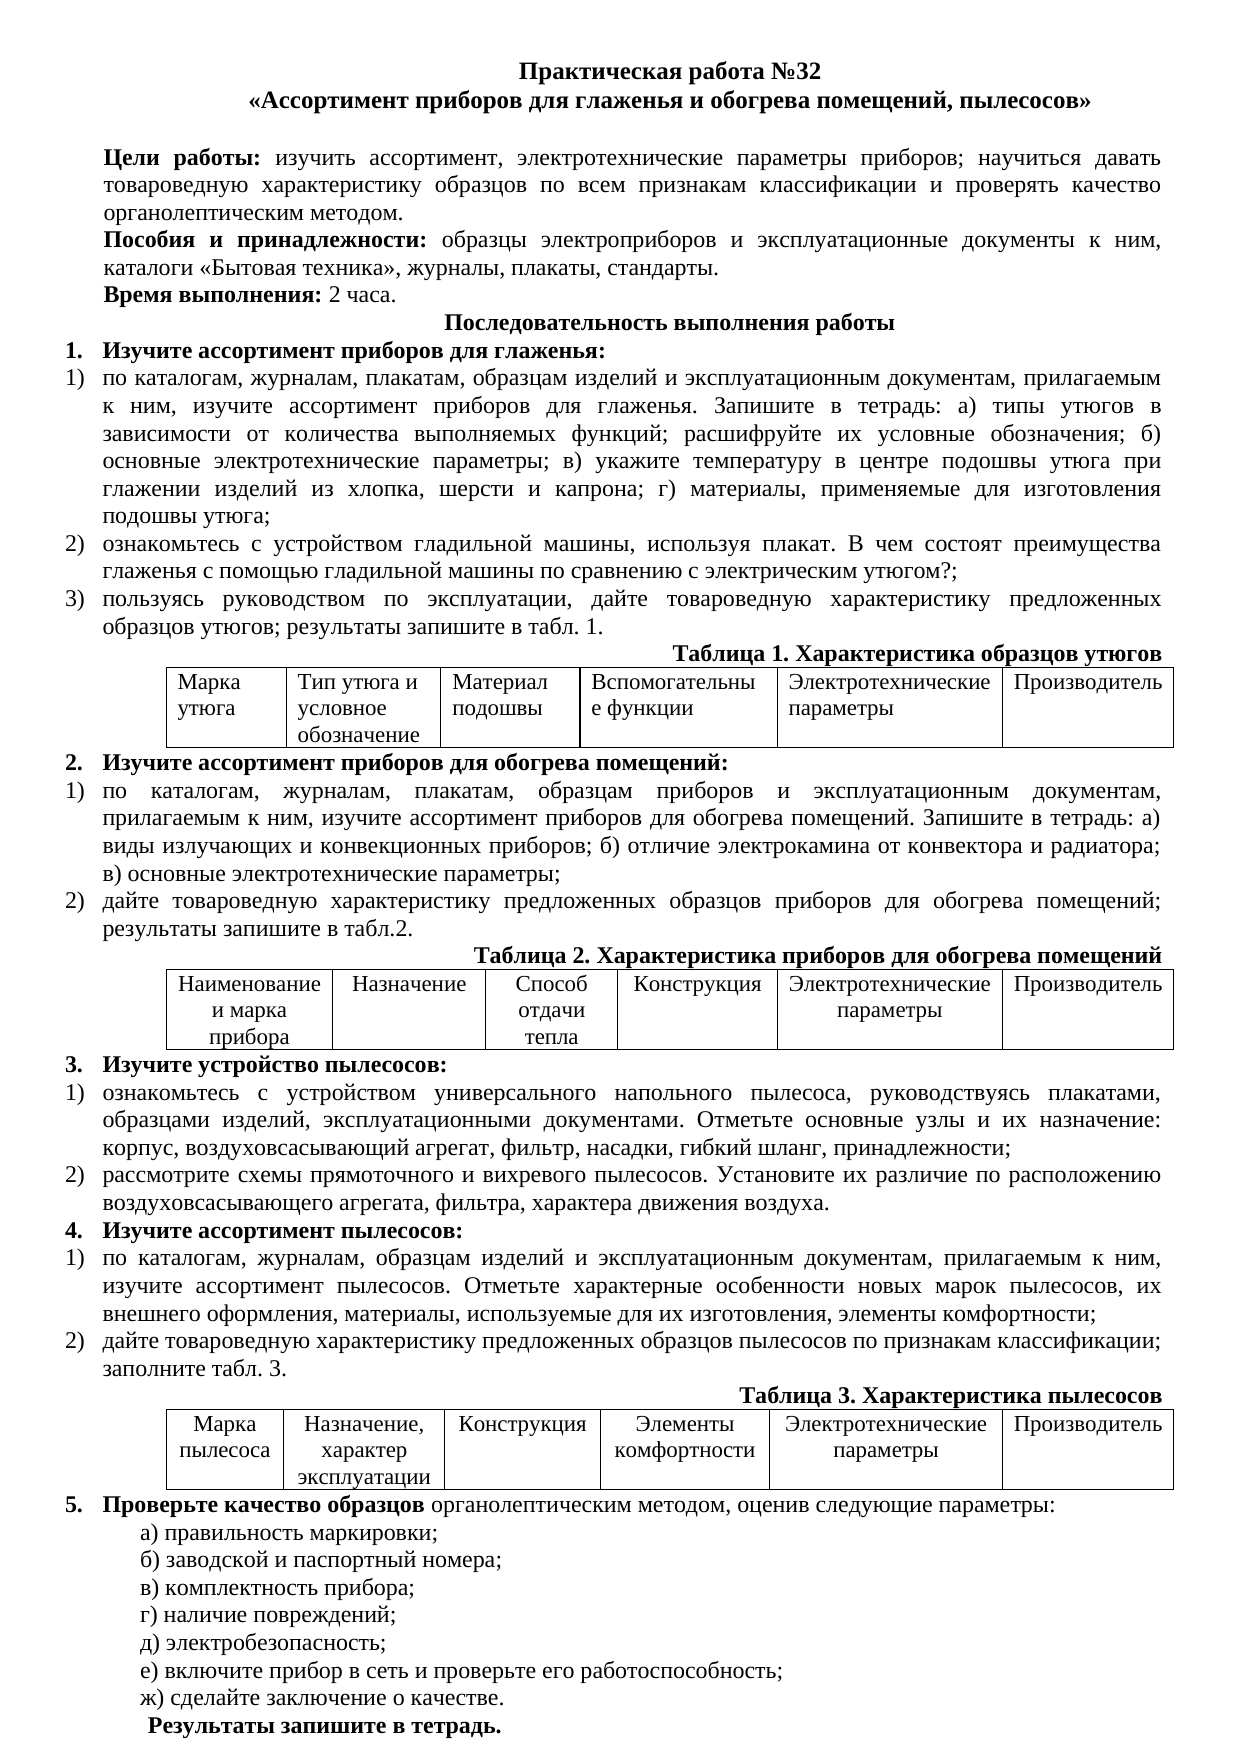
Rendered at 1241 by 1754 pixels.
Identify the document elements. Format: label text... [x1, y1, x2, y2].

table_header Назначение, характер эксплуатации [284, 1410, 444, 1489]
table_header Вспомогательные функции [581, 668, 777, 747]
list Изучите ассортимент приборов для обогрева помещений: [65, 748, 1162, 776]
text Практическая работа №32 [177, 56, 1162, 85]
text ж) сделайте заключение о качестве. [140, 1683, 1162, 1711]
table_header Марка пылесоса [167, 1410, 283, 1489]
table_header Назначение [333, 970, 485, 1049]
table_header Конструкция [445, 1410, 600, 1489]
text Последовательность выполнения работы [177, 308, 1162, 336]
list ознакомьтесь с устройством универсального напольного пылесоса, руководствуясь плакатами, образцами изделий, эксплуатационными документами. Отметьте основные узлы и их назначение: корпус, воздуховсасывающий агрегат, фильтр, насадки, гибкий шланг, принадлежности; [65, 1078, 1162, 1161]
table_header Производитель [1003, 1410, 1173, 1489]
text д) электробезопасность; [140, 1628, 1162, 1656]
text в) комплектность прибора; [140, 1573, 1162, 1601]
text Таблица 1. Характеристика образцов утюгов [140, 639, 1162, 667]
text «Ассортимент приборов для глаженья и обогрева помещений, пылесосов» [177, 85, 1162, 114]
table_header Марка утюга [167, 668, 286, 747]
list по каталогам, журналам, плакатам, образцам приборов и эксплуатационным документам, прилагаемым к ним, изучите ассортимент приборов для обогрева помещений. Запишите в тетрадь: а) виды излучающих и конвекционных приборов; б) отличие электрокамина от конвектора и радиатора; в) основные электротехнические параметры; [65, 776, 1162, 886]
table_header Способ отдачи тепла [486, 970, 617, 1049]
list рассмотрите схемы прямоточного и вихревого пылесосов. Установите их различие по расположению воздуховсасывающего агрегата, фильтра, характера движения воздуха. [65, 1161, 1162, 1216]
text б) заводской и паспортный номера; [140, 1545, 1162, 1573]
table_header Конструкция [618, 970, 777, 1049]
text Таблица 2. Характеристика приборов для обогрева помещений [140, 941, 1162, 969]
text а) правильность маркировки; [140, 1518, 1162, 1545]
text Результаты запишите в тетрадь. [148, 1711, 1162, 1738]
table_header Производитель [1003, 970, 1173, 1049]
table_header Наименование и марка прибора [167, 970, 332, 1049]
list Проверьте качество образцов органолептическим методом, оценив следующие параметры: [65, 1490, 1162, 1518]
list ознакомьтесь с устройством гладильной машины, используя плакат. В чем состоят преимущества глаженья с помощью гладильной машины по сравнению с электрическим утюгом?; [65, 529, 1162, 584]
list Изучите ассортимент приборов для глаженья: [65, 336, 1162, 363]
list по каталогам, журналам, плакатам, образцам изделий и эксплуатационным документам, прилагаемым к ним, изучите ассортимент приборов для глаженья. Запишите в тетрадь: а) типы утюгов в зависимости от количества выполняемых функций; расшифруйте их условные обозначения; б) основные электротехнические параметры; в) укажите температуру в центре подошвы утюга при глажении изделий из хлопка, шерсти и капрона; г) материалы, применяемые для изготовления подошвы утюга; [65, 363, 1162, 529]
list пользуясь руководством по эксплуатации, дайте товароведную характеристику предложенных образцов утюгов; результаты запишите в табл. 1. [65, 584, 1162, 639]
text Цели работы: изучить ассортимент, электротехнические параметры приборов; научиться давать товароведную характеристику образцов по всем признакам классификации и проверять качество органолептическим методом. [103, 142, 1162, 225]
table_header Материал подошвы [441, 668, 579, 747]
table_header Элементы комфортности [601, 1410, 769, 1489]
table_header Электротехнические параметры [778, 970, 1002, 1049]
list по каталогам, журналам, образцам изделий и эксплуатационным документам, прилагаемым к ним, изучите ассортимент пылесосов. Отметьте характерные особенности новых марок пылесосов, их внешнего оформления, материалы, используемые для их изготовления, элементы комфортности; [65, 1243, 1162, 1326]
text Время выполнения: 2 часа. [103, 281, 1162, 308]
list Изучите устройство пылесосов: [65, 1050, 1162, 1078]
text Пособия и принадлежности: образцы электроприборов и эксплуатационные документы к ним, каталоги «Бытовая техника», журналы, плакаты, стандарты. [103, 225, 1162, 281]
table_header Электротехнические параметры [770, 1410, 1002, 1489]
list дайте товароведную характеристику предложенных образцов пылесосов по признакам классификации; заполните табл. 3. [65, 1326, 1162, 1381]
table_header Электротехнические параметры [778, 668, 1002, 747]
table_header Производитель [1003, 668, 1173, 747]
text г) наличие повреждений; [140, 1601, 1162, 1628]
list Изучите ассортимент пылесосов: [65, 1216, 1162, 1243]
table_header Тип утюга и условное обозначение [287, 668, 440, 747]
text е) включите прибор в сеть и проверьте его работоспособность; [140, 1656, 1162, 1683]
list дайте товароведную характеристику предложенных образцов приборов для обогрева помещений; результаты запишите в табл.2. [65, 886, 1162, 941]
text Таблица 3. Характеристика пылесосов [140, 1381, 1162, 1409]
